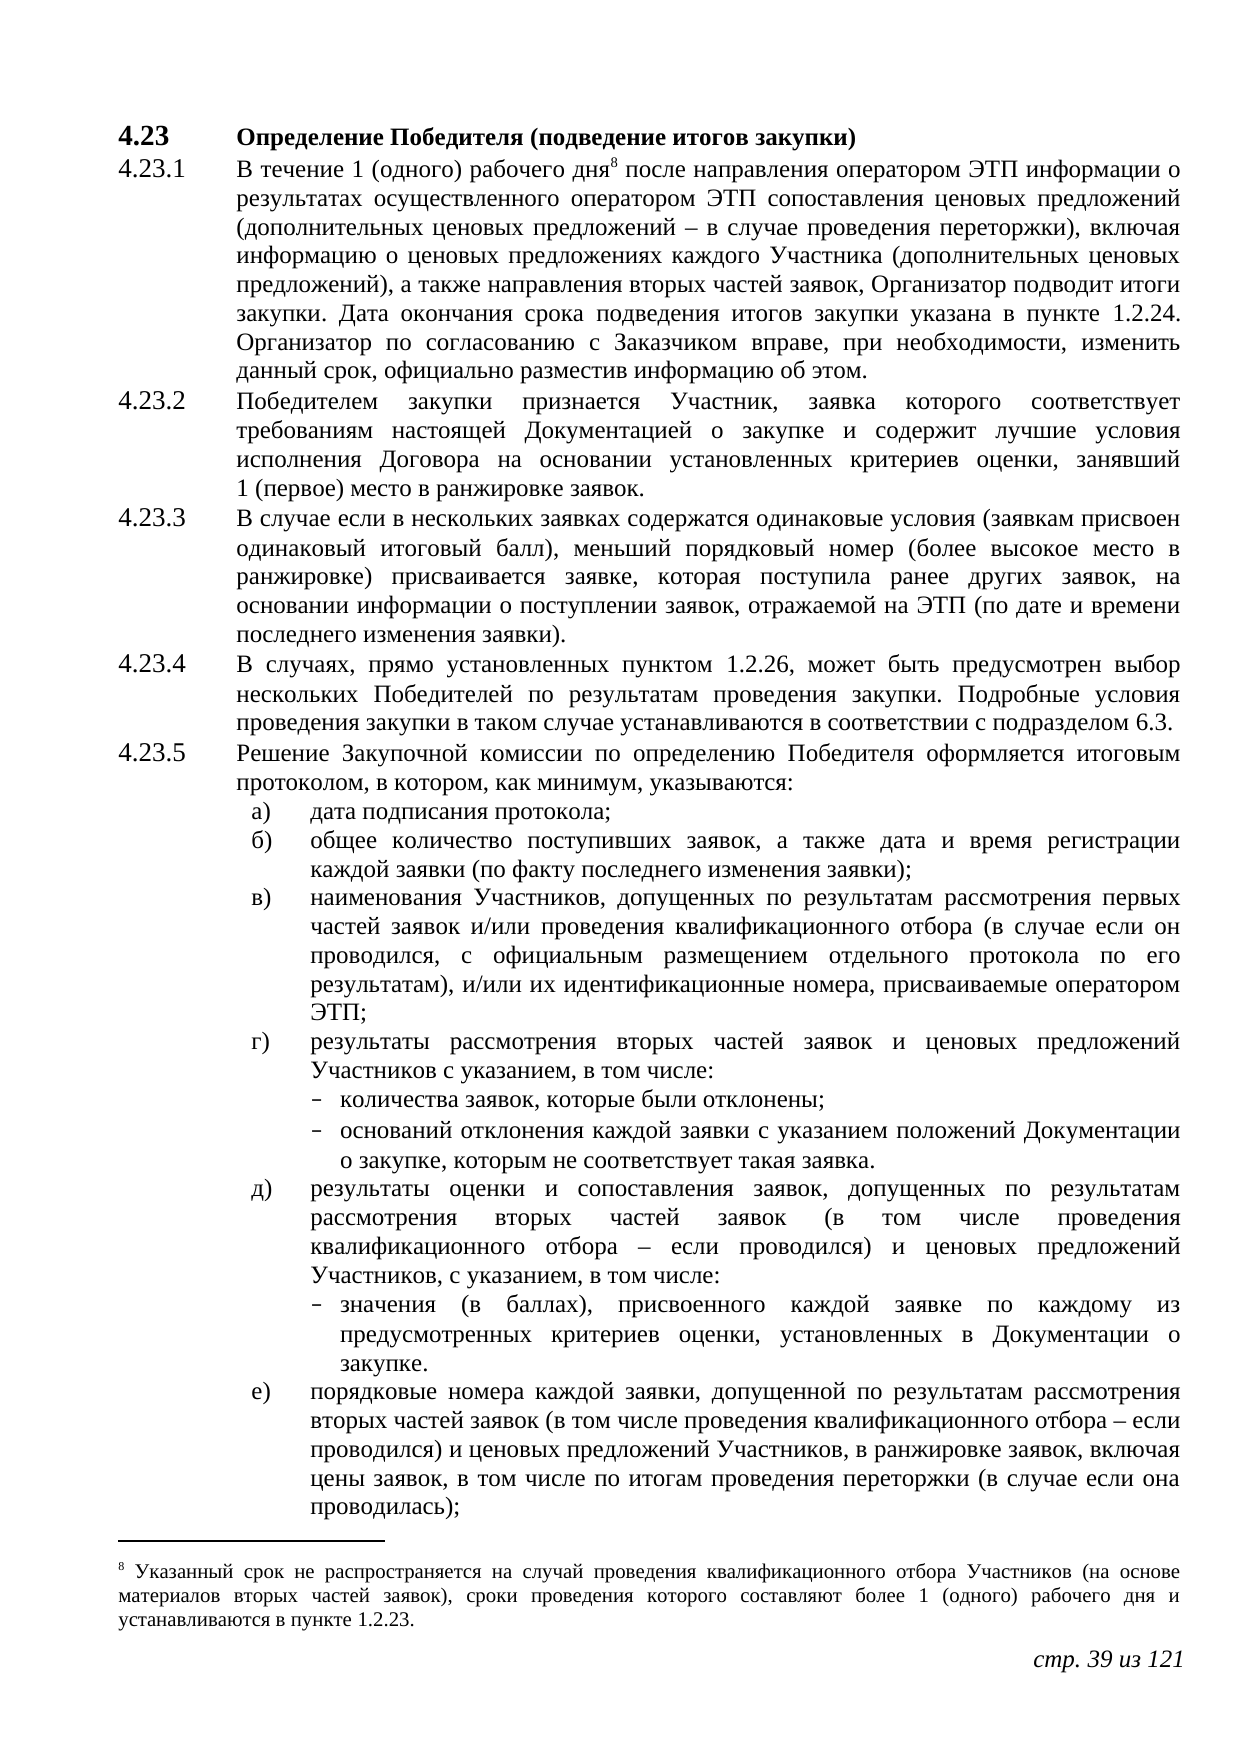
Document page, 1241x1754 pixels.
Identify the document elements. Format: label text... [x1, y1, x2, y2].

text результаты оценки и сопоставления заявок, допущенных по результатам рассмотрения вторых частей заявок (в том числе проведения квалификационного отбора – если проводился) и ценовых предложений Участников, с указанием, в том числе: [251, 1173, 1181, 1288]
text дата подписания протокола; [251, 796, 1181, 825]
subtitle Определение Победителя (подведение итогов закупки) [118, 118, 1181, 152]
text В случае если в нескольких заявках содержатся одинаковые условия (заявкам присвоен одинаковый итоговый балл), меньший порядковый номер (более высокое место в ранжировке) присваивается заявке, которая поступила ранее других заявок, на основании информации о поступлении заявок, отражаемой на ЭТП (по дате и времени последнего изменения заявки). [118, 501, 1181, 648]
text Решение Закупочной комиссии по определению Победителя оформляется итоговым протоколом, в котором, как минимум, указываются: [118, 736, 1181, 796]
text В случаях, прямо установленных пунктом 1.2.26, может быть предусмотрен выбор нескольких Победителей по результатам проведения закупки. Подробные условия проведения закупки в таком случае устанавливаются в соответствии с подразделом 6.3. [118, 648, 1181, 736]
text результаты рассмотрения вторых частей заявок и ценовых предложений Участников с указанием, в том числе: [251, 1026, 1181, 1084]
text наименования Участников, допущенных по результатам рассмотрения первых частей заявок и/или проведения квалификационного отбора (в случае если он проводился, с официальным размещением отдельного протокола по его результатам), и/или их идентификационные номера, присваиваемые оператором ЭТП; [251, 882, 1181, 1026]
list количества заявок, которые были отклонены; [310, 1084, 1181, 1114]
list оснований отклонения каждой заявки с указанием положений Документации о закупке, которым не соответствует такая заявка. [310, 1114, 1181, 1173]
text Победителем закупки признается Участник, заявка которого соответствует требованиям настоящей Документацией о закупке и содержит лучшие условия исполнения Договора на основании установленных критериев оценки, занявший 1 (первое) место в ранжировке заявок. [118, 384, 1181, 501]
list значения (в баллах), присвоенного каждой заявке по каждому из предусмотренных критериев оценки, установленных в Документации о закупке. [310, 1288, 1181, 1376]
text В течение 1 (одного) рабочего дня после направления оператором ЭТП информации о результатах осуществленного оператором ЭТП сопоставления ценовых предложений (дополнительных ценовых предложений – в случае проведения переторжки), включая информацию о ценовых предложениях каждого Участника (дополнительных ценовых предложений), а также направления вторых частей заявок, Организатор подводит итоги закупки. Дата окончания срока подведения итогов закупки указана в пункте 1.2.24. Организатор по согласованию с Заказчиком вправе, при необходимости, изменить данный срок, официально разместив информацию об этом. [118, 152, 1181, 384]
text общее количество поступивших заявок, а также дата и время регистрации каждой заявки (по факту последнего изменения заявки); [251, 825, 1181, 882]
text порядковые номера каждой заявки, допущенной по результатам рассмотрения вторых частей заявок (в том числе проведения квалификационного отбора – если проводился) и ценовых предложений Участников, в ранжировке заявок, включая цены заявок, в том числе по итогам проведения переторжки (в случае если она проводилась); [251, 1376, 1181, 1520]
